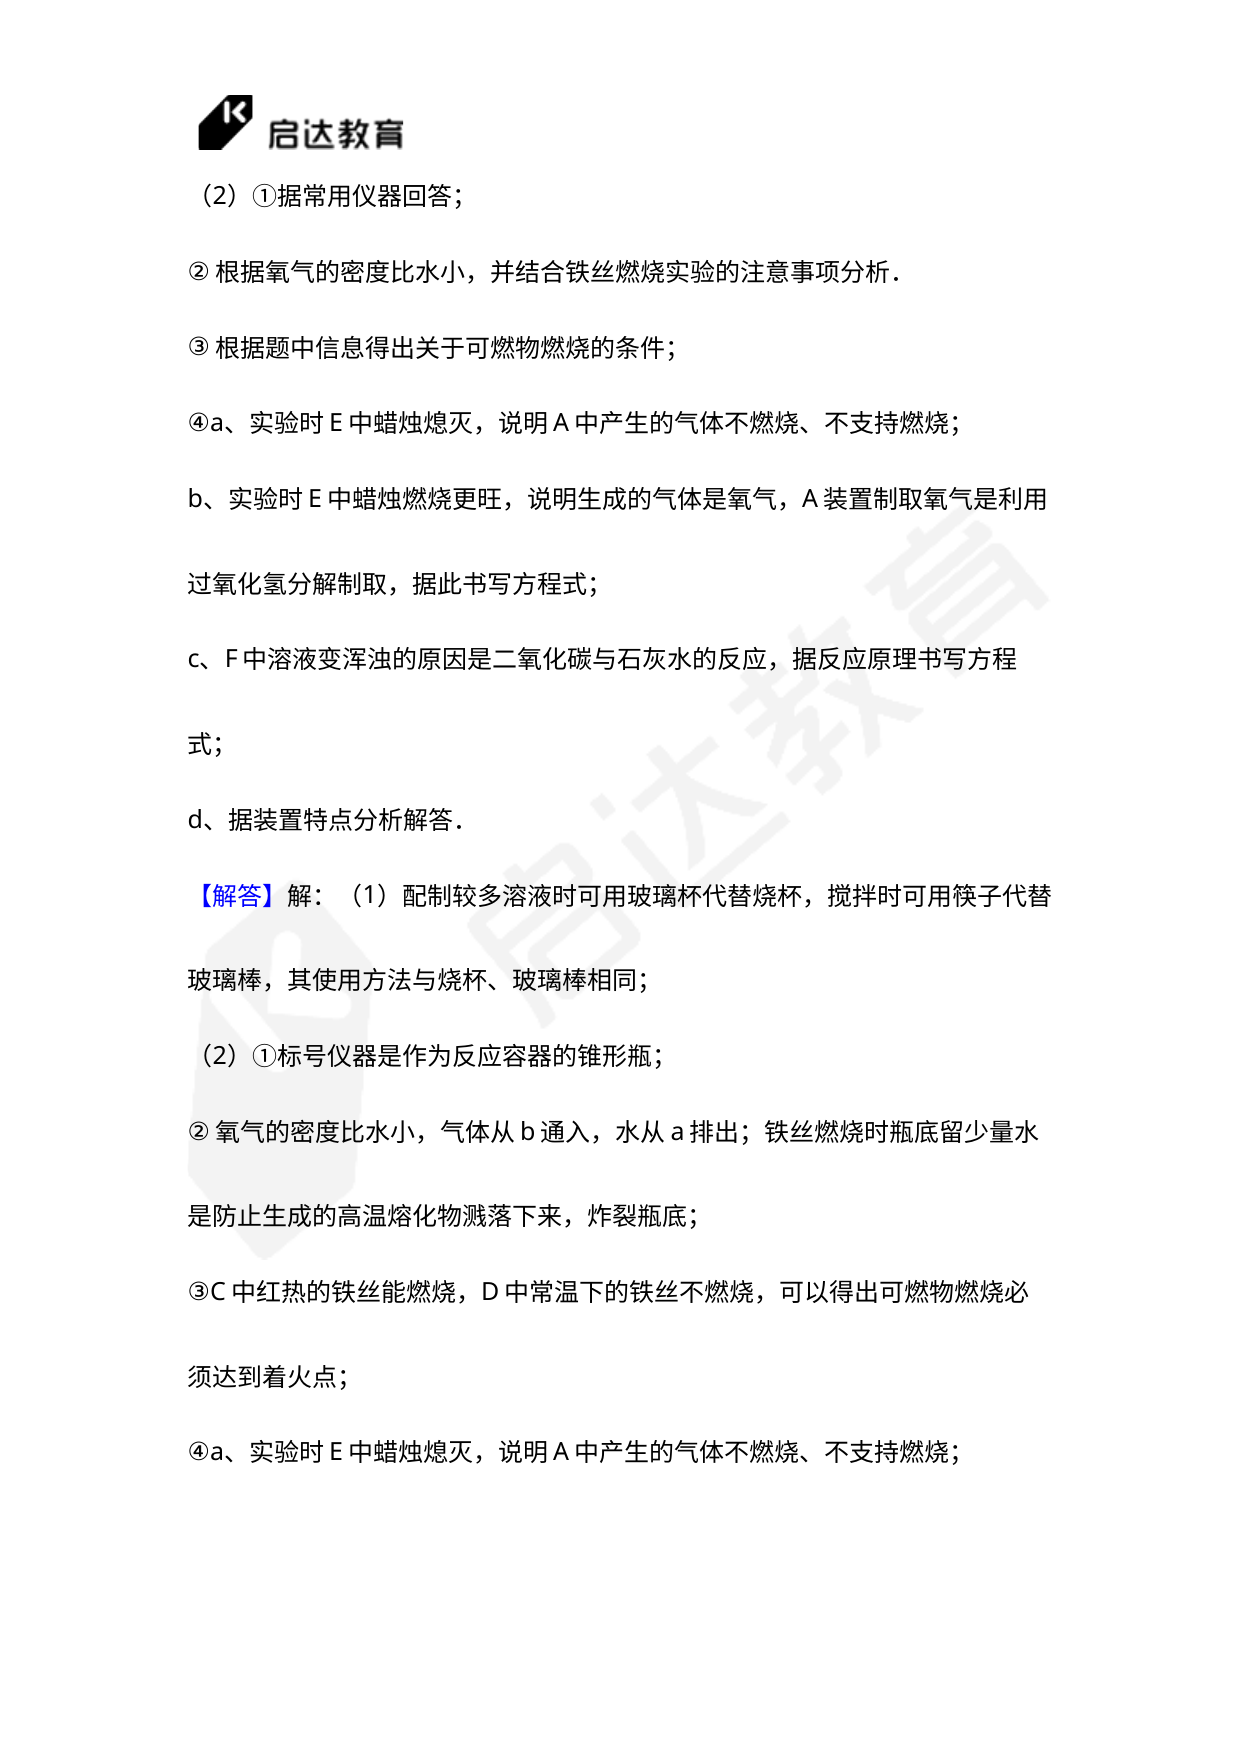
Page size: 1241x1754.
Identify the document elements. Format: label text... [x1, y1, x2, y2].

text 【解答】解：（1）配制较多溶液时可用玻璃杯代替烧杯，搅拌时可用筷子代替玻璃棒，其使用方法与烧杯、玻璃棒相同； [187, 862, 1053, 1011]
text d、据装置特点分析解答． [187, 786, 1053, 851]
text （2）①据常用仪器回答； [187, 162, 1053, 227]
text ④a、实验时E中蜡烛熄灭，说明A中产生的气体不燃烧、不支持燃烧； [187, 1418, 1053, 1483]
text ③C中红热的铁丝能燃烧，D中常温下的铁丝不燃烧，可以得出可燃物燃烧必须达到着火点； [187, 1258, 1053, 1408]
text c、F中溶液变浑浊的原因是二氧化碳与石灰水的反应，据反应原理书写方程式； [187, 626, 1053, 775]
picture [198, 95, 404, 150]
text ②根据氧气的密度比水小，并结合铁丝燃烧实验的注意事项分析． [187, 238, 1053, 303]
text b、实验时E中蜡烛燃烧更旺，说明生成的气体是氧气，A装置制取氧气是利用过氧化氢分解制取，据此书写方程式； [187, 465, 1053, 615]
text ③根据题中信息得出关于可燃物燃烧的条件； [187, 314, 1053, 379]
text （2）①标号仪器是作为反应容器的锥形瓶； [187, 1022, 1053, 1087]
text ④a、实验时E中蜡烛熄灭，说明A中产生的气体不燃烧、不支持燃烧； [187, 389, 1053, 454]
text ②氧气的密度比水小，气体从b通入，水从a排出；铁丝燃烧时瓶底留少量水是防止生成的高温熔化物溅落下来，炸裂瓶底； [187, 1098, 1053, 1247]
